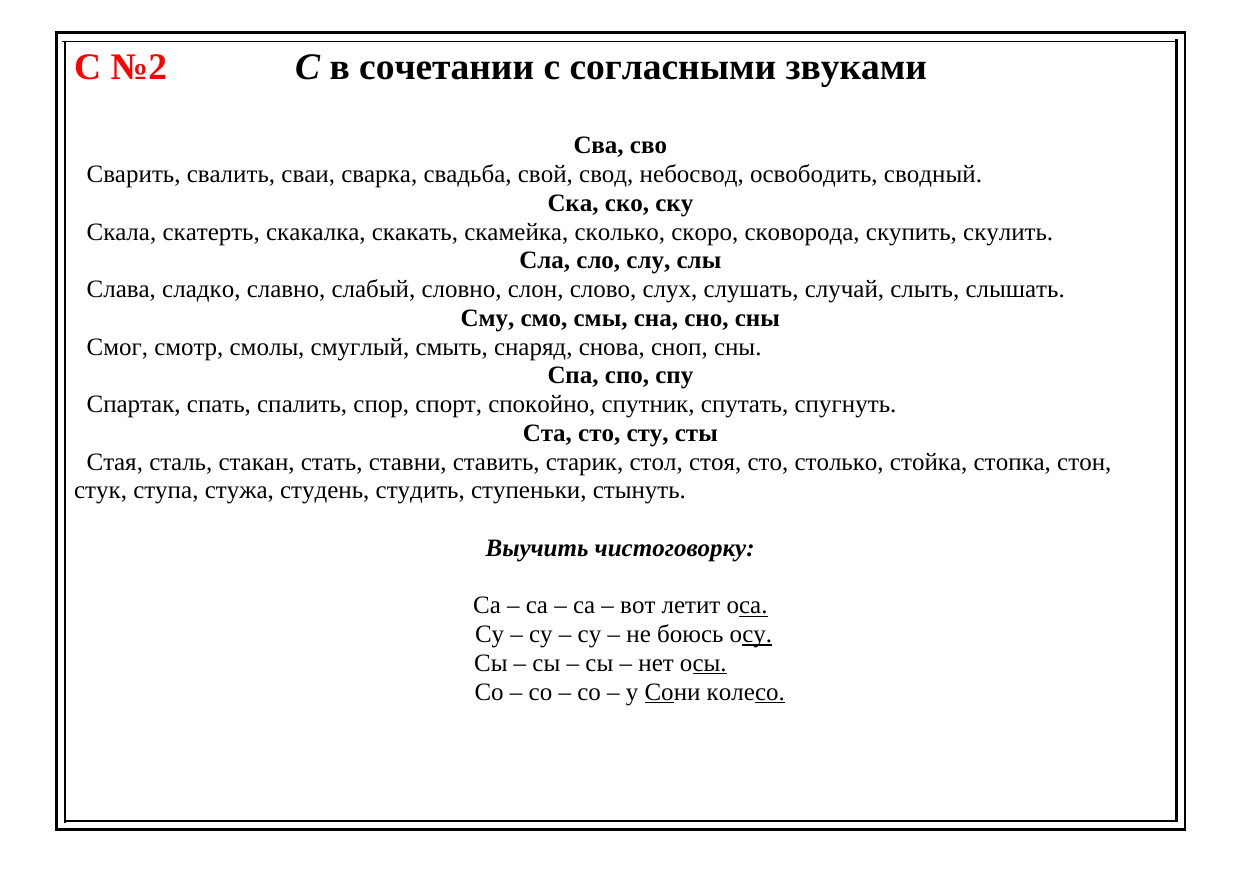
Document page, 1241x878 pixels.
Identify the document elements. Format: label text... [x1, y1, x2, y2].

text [74, 44, 1166, 87]
subtitle Ста, сто, сту, сты [74, 418, 1166, 447]
text Сварить, свалить, сваи, сварка, свадьба, свой, свод, небосвод, освободить, сводный. [74, 159, 1166, 188]
text Спартак, спать, спалить, спор, спорт, спокойно, спутник, спутать, спугнуть. [74, 389, 1166, 418]
subtitle Спа, спо, спу [74, 361, 1166, 389]
text Смог, смотр, смолы, смуглый, смыть, снаряд, снова, сноп, сны. [74, 332, 1166, 361]
text Со – со – со – у Сони колесо. [74, 677, 1166, 706]
text Сы – сы – сы – нет осы. [74, 648, 1166, 677]
subtitle Сва, сво [74, 131, 1166, 159]
text Слава, сладко, славно, слабый, словно, слон, слово, слух, слушать, случай, слыть, слышать. [74, 274, 1166, 303]
text Стая, сталь, стакан, стать, ставни, ставить, старик, стол, стоя, сто, столько, стойка, стопка, стон, стук, ступа, стужа, студень, студить, ступеньки, стынуть. [74, 447, 1166, 504]
text Выучить чистоговорку: [74, 533, 1166, 562]
text Су – су – су – не боюсь осу. [74, 619, 1166, 648]
subtitle Са – са – са – вот летит оса. [74, 591, 1166, 619]
text Скала, скатерть, скакалка, скакать, скамейка, сколько, скоро, сковорода, скупить, скулить. [74, 217, 1166, 246]
subtitle Сму, смо, смы, сна, сно, сны [74, 303, 1166, 332]
subtitle Сла, сло, слу, слы [74, 246, 1166, 274]
subtitle Ска, ско, ску [74, 188, 1166, 217]
